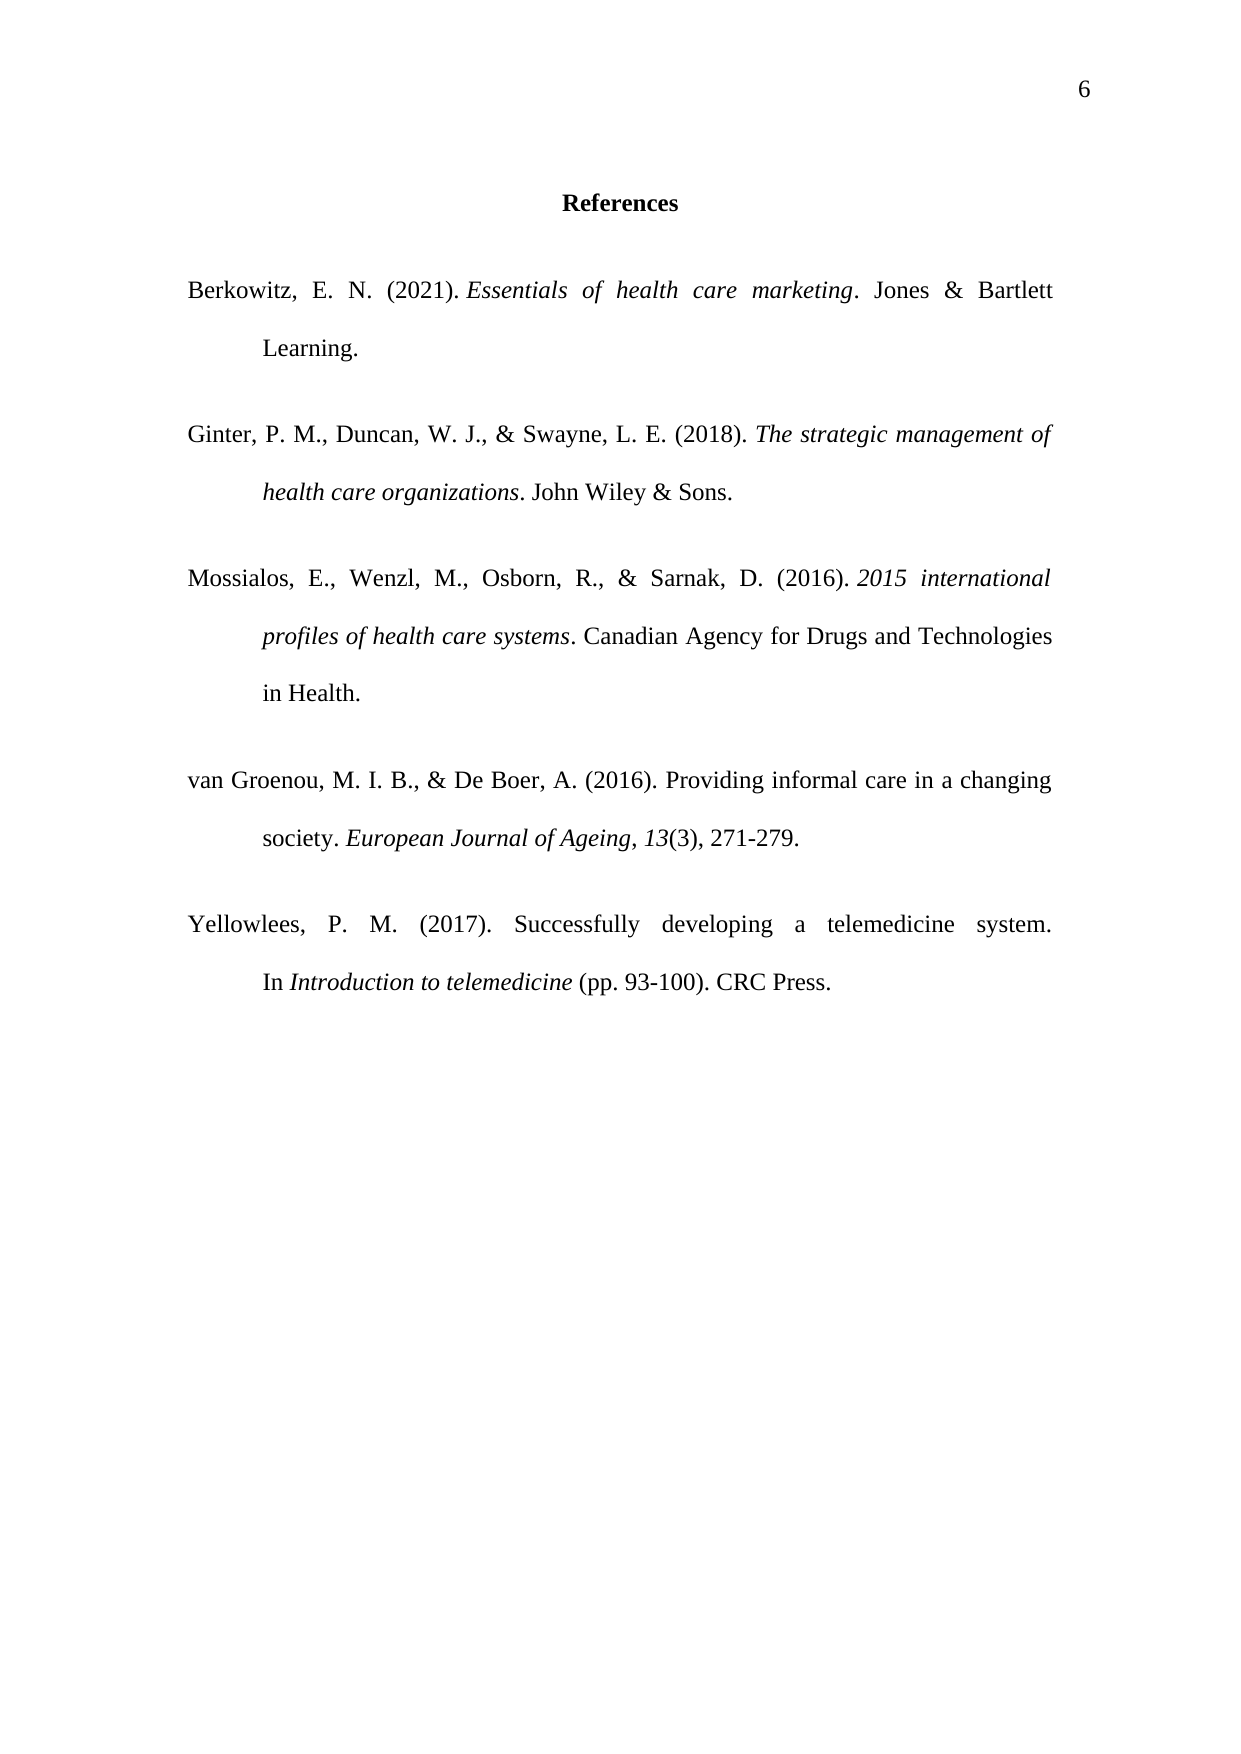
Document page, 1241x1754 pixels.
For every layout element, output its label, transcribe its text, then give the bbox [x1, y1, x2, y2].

text Berkowitz, E. N. (2021). Essentials of health care marketing. Jones & Bartlett Learning. [187, 304, 1053, 361]
text Ginter, P. M., Duncan, W. J., & Swayne, L. E. (2018). The strategic management of health care organizations. John Wiley & Sons. [187, 419, 1053, 506]
text van Groenou, M. I. B., & De Boer, A. (2016). Providing informal care in a changing society. European Journal of Ageing, 13(3), 271-279. [187, 794, 1053, 851]
text Yellowlees, P. M. (2017). Successfully developing a telemedicine system. In Introduction to telemedicine (pp. 93-100). CRC Press. [187, 938, 1053, 996]
text Mossialos, E., Wenzl, M., Osborn, R., & Sarnak, D. (2016). 2015 international profiles of health care systems. Canadian Agency for Drugs and Technologies in Health. [187, 563, 1053, 707]
text References [187, 188, 1053, 217]
